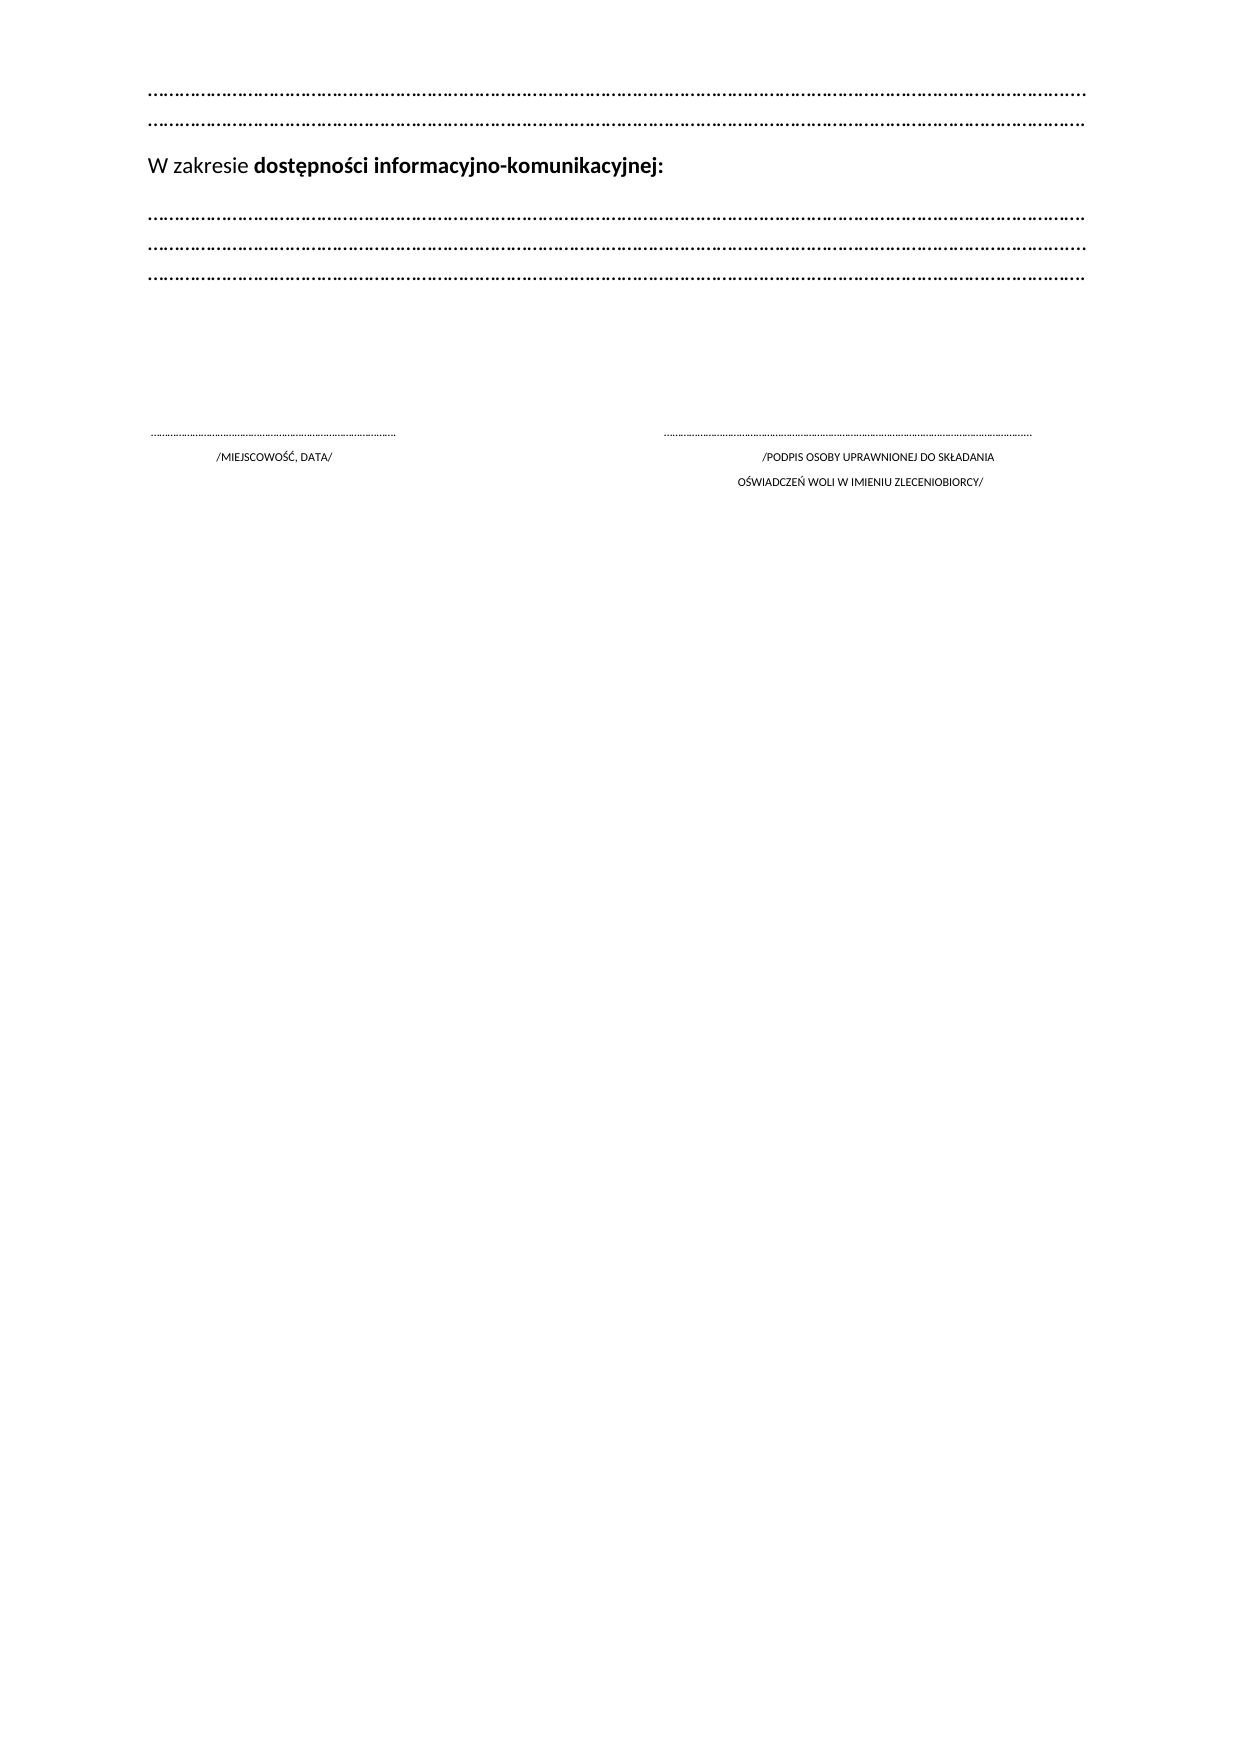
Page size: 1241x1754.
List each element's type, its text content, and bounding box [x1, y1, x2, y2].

text OŚWIADCZEŃ WOLI W IMIENIU ZLECENIOBIORCY/ [118, 475, 1093, 500]
text /MIEJSCOWOŚĆ, DATA/ /PODPIS OSOBY UPRAWNIONEJ DO SKŁADANIA [118, 449, 1093, 475]
list ………………………………………………………………………………………………………………………………………………………….... [148, 228, 1093, 256]
text ……………………………………………………………………………. …………………………………………………………………………………………………………………... [118, 424, 1093, 449]
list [148, 104, 1093, 132]
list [148, 198, 1093, 226]
list ……………………………………………………………………………………………………………………………………………………………. [148, 258, 1093, 286]
text W zakresie dostępności informacyjno-komunikacyjnej: [148, 151, 1093, 179]
list ………………………………………………………………………………………………………………………………………………………….... [148, 74, 1093, 102]
